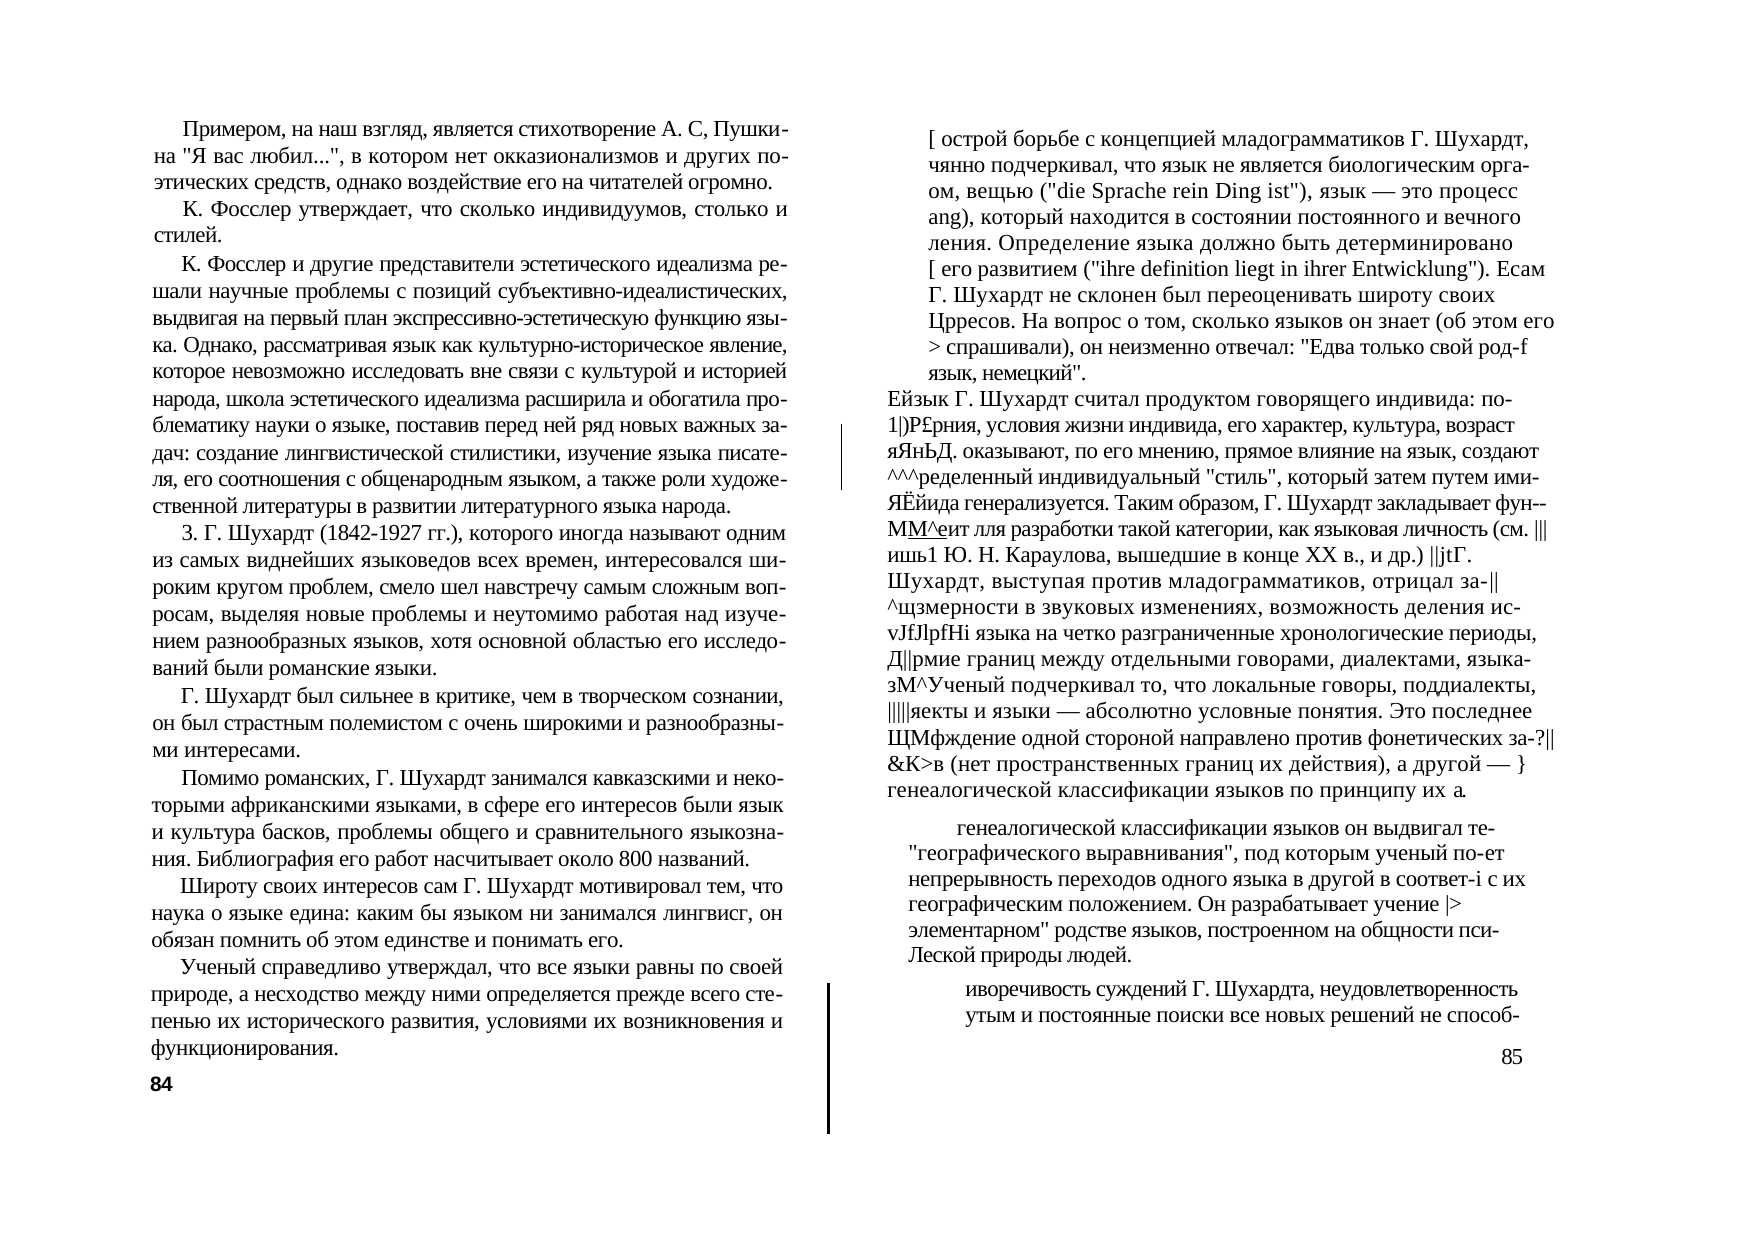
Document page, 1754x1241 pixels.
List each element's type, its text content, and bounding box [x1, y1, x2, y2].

text иворечивость суждений Г. Шухардта, неудовлетворенность утым и постоянные поиски все новых решений не способ- [965, 974, 1562, 1028]
text Примером, на наш взгляд, является стихотворение А. С, Пушкина "Я вас любил...", в котором нет окказионализмов и других поэтических средств, однако воздействие его на читателей огромно. [153, 116, 788, 195]
text 3. Г. Шухардт (1842-1927 гг.), которого иногда называют одним из самых виднейших языковедов всех времен, интересовался широким кругом проблем, смело шел навстречу самым сложным вопросам, выделяя новые проблемы и неутомимо работая над изучением разнообразных языков, хотя основной областью его исследований были романские языки. [152, 519, 786, 681]
text Г. Шухардт был сильнее в критике, чем в творческом сознании, он был страстным полемистом с очень широкими и разнообразными интересами. [152, 682, 784, 763]
text К. Фосслер утверждает, что сколько индивидуумов, столько и стилей. [153, 195, 788, 248]
text [ острой борьбе с концепцией младограмматиков Г. Шухардт, чянно подчеркивал, что язык не является биологическим орга-ом, вещью ("die Sprache rein Ding ist"), язык — это процесс ang), который находится в состоянии постоянного и вечного ления. Определение языка должно быть детерминировано [ его развитием ("ihre definition liegt in ihrer Entwicklung"). Есам Г. Шухардт не склонен был переоценивать широту своих Црресов. На вопрос о том, сколько языков он знает (об этом его > спрашивали), он неизменно отвечал: "Едва только свой род-f язык, немецкий". [928, 125, 1562, 386]
text Помимо романских, Г. Шухардт занимался кавказскими и некоторыми африканскими языками, в сфере его интересов были язык и культура басков, проблемы общего и сравнительного языкознания. Библиография его работ насчитывает около 800 названий. [151, 764, 784, 872]
text 84 [150, 1071, 788, 1095]
text 85 [1501, 1043, 1562, 1069]
text К. Фосслер и другие представители эстетического идеализма решали научные проблемы с позиций субъективно-идеалистических, выдвигая на первый план экспрессивно-эстетическую функцию языка. Однако, рассматривая язык как культурно-историческое явление, которое невозможно исследовать вне связи с культурой и историей народа, школа эстетического идеализма расширила и обогатила проблематику науки о языке, поставив перед ней ряд новых важных задач: создание лингвистической стилистики, изучение языка писателя, его соотношения с общенародным языком, а также роли художественной литературы в развитии литературного языка народа. [152, 249, 787, 519]
text Широту своих интересов сам Г. Шухардт мотивировал тем, что наука о языке едина: каким бы языком ни занимался лингвисг, он обязан помнить об этом единстве и понимать его. [151, 872, 783, 952]
text генеалогической классификации языков он выдвигал те- "географического выравнивания", под которым ученый по-ет непрерывность переходов одного языка в другой в соответ-i с их географическим положением. Он разрабатывает учение |> элементарном" родстве языков, построенном на общности пси-Леской природы людей. [908, 815, 1562, 968]
text Ейзык Г. Шухардт считал продуктом говорящего индивида: по-1|)Р£рния, условия жизни индивида, его характер, культура, возраст яЯнЬД. оказывают, по его мнению, прямое влияние на язык, создают ^^^ределенный индивидуальный "стиль", который затем путем ими-ЯЁйида генерализуется. Таким образом, Г. Шухардт закладывает фун--ММ^еит лля разработки такой категории, как языковая личность (см. |||ишь1 Ю. Н. Караулова, вышедшие в конце XX в., и др.) ||jtГ. Шухардт, выступая против младограмматиков, отрицал за-||^щзмерности в звуковых изменениях, возможность деления ис-vJfJlpfHi языка на четко разграниченные хронологические периоды, Д||рмие границ между отдельными говорами, диалектами, языка-зМ^Ученый подчеркивал то, что локальные говоры, поддиалекты, |||||яекты и языки — абсолютно условные понятия. Это последнее ЩМфждение одной стороной направлено против фонетических за-?||&К>в (нет пространственных границ их действия), а другой — } генеалогической классификации языков по принципу их а. [887, 386, 1562, 802]
text Ученый справедливо утверждал, что все языки равны по своей природе, а несходство между ними определяется прежде всего степенью их исторического развития, условиями их возникновения и функционирования. [151, 952, 783, 1060]
